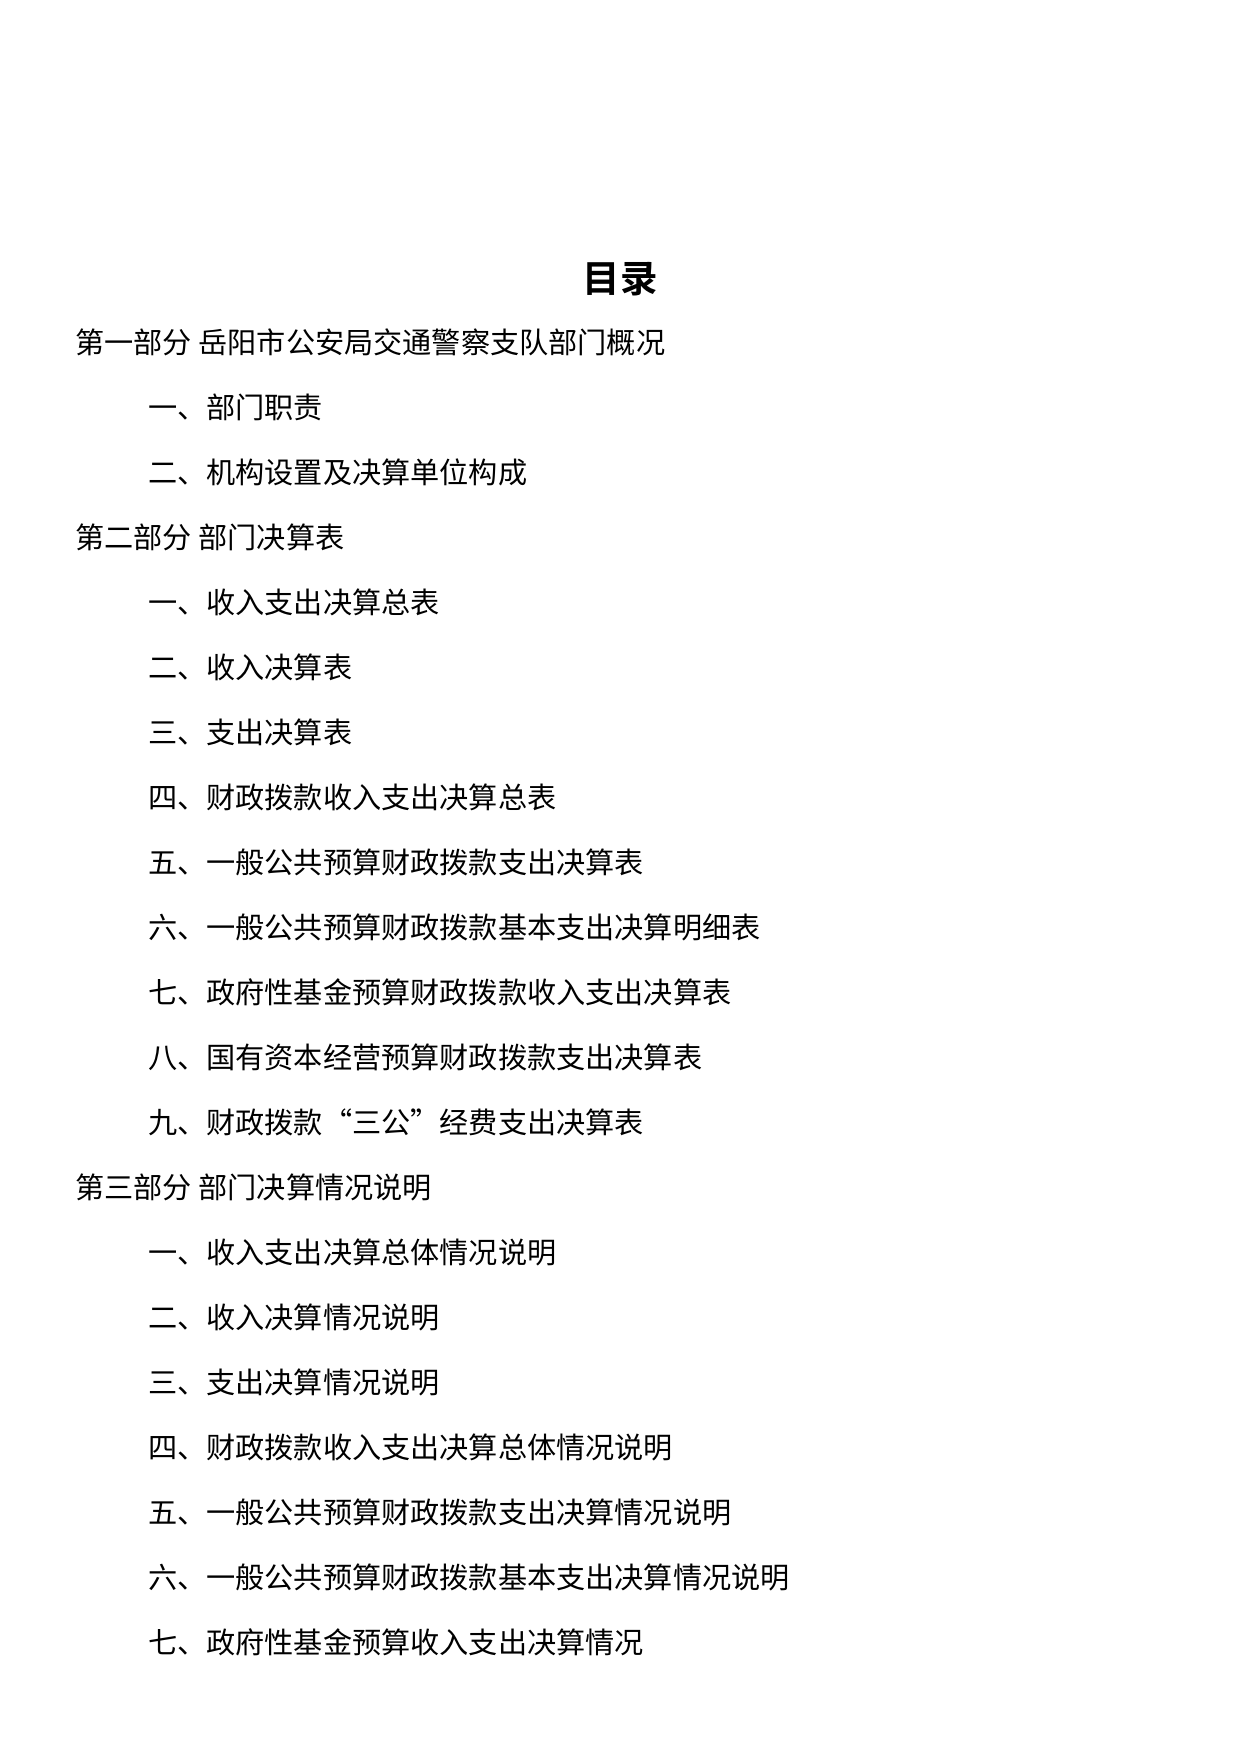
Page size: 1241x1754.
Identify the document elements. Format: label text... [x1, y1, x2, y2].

text 第二部分 部门决算表 [75, 503, 1165, 568]
text 七、政府性基金预算收入支出决算情况 [75, 1608, 1165, 1673]
text 二、收入决算情况说明 [75, 1283, 1165, 1348]
text 一、收入支出决算总表 [75, 568, 1165, 633]
text 目录 [75, 243, 1165, 308]
text 二、机构设置及决算单位构成 [75, 438, 1165, 503]
text 九、财政拨款“三公”经费支出决算表 [75, 1088, 1165, 1153]
text 五、一般公共预算财政拨款支出决算表 [75, 828, 1165, 893]
text 二、收入决算表 [75, 633, 1165, 698]
text 三、支出决算表 [75, 698, 1165, 763]
text 第一部分 岳阳市公安局交通警察支队部门概况 [75, 308, 1165, 373]
text 四、财政拨款收入支出决算总表 [75, 763, 1165, 828]
text 七、政府性基金预算财政拨款收入支出决算表 [75, 958, 1165, 1023]
text 八、国有资本经营预算财政拨款支出决算表 [75, 1023, 1165, 1088]
text 六、一般公共预算财政拨款基本支出决算情况说明 [75, 1543, 1165, 1608]
text 四、财政拨款收入支出决算总体情况说明 [75, 1413, 1165, 1478]
text 一、收入支出决算总体情况说明 [75, 1218, 1165, 1283]
text 六、一般公共预算财政拨款基本支出决算明细表 [75, 893, 1165, 958]
text 第三部分 部门决算情况说明 [75, 1153, 1165, 1218]
text 一、部门职责 [75, 373, 1165, 438]
text 五、一般公共预算财政拨款支出决算情况说明 [75, 1478, 1165, 1543]
text 三、支出决算情况说明 [75, 1348, 1165, 1413]
